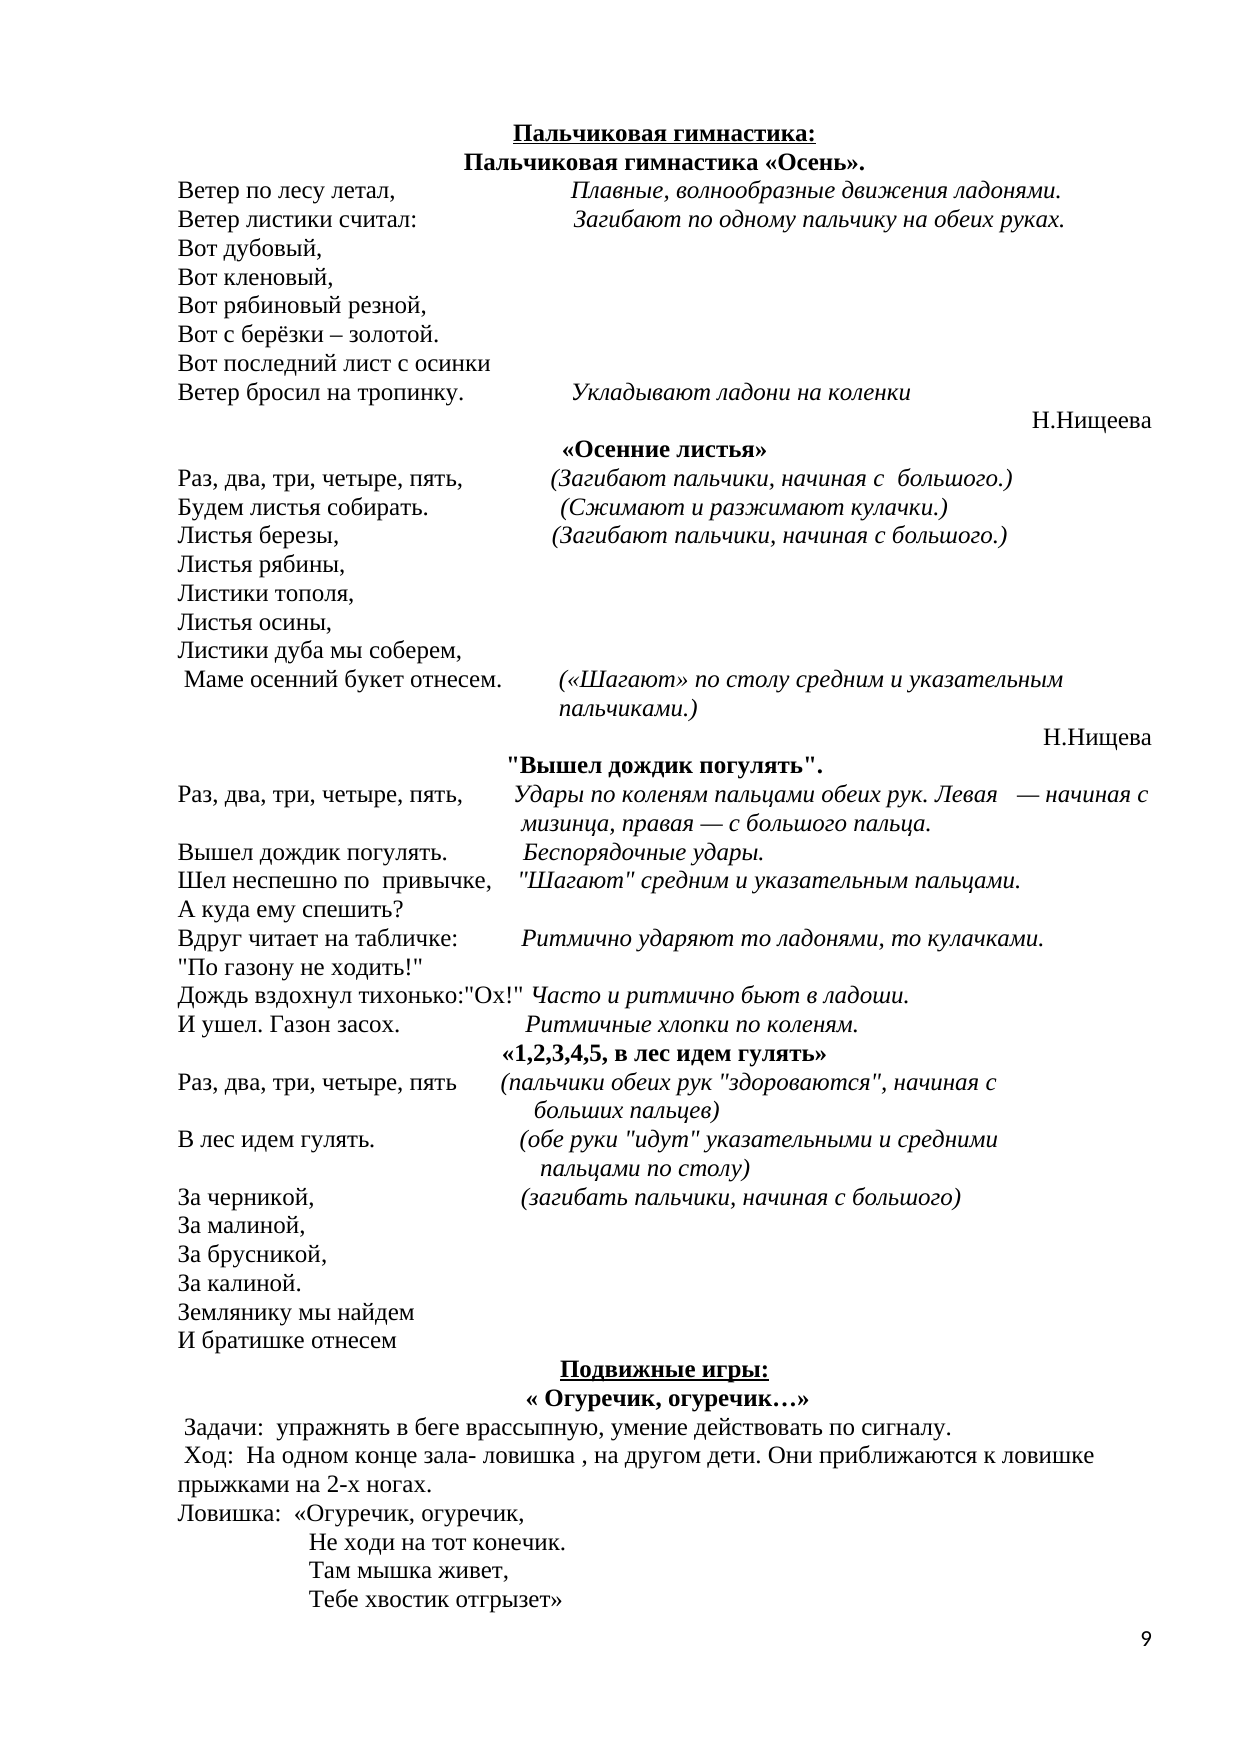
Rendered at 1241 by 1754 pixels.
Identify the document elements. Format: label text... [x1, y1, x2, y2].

text Листики дуба мы соберем, [177, 636, 1152, 664]
text Листья рябины, [177, 549, 1152, 578]
text Листья осины, [177, 607, 1152, 636]
text Вот кленовый, [177, 262, 1152, 291]
text Подвижные игры: [177, 1354, 1152, 1383]
text Ход: На одном конце зала- ловишка , на другом дети. Они приближаются к ловишке прыжками на 2-х ногах. [177, 1441, 1152, 1498]
text Задачи: упражнять в беге врассыпную, умение действовать по сигналу. [177, 1412, 1152, 1441]
text « Огуречик, огуречик…» [177, 1383, 1152, 1412]
text Там мышка живет, [177, 1556, 1152, 1584]
text Н.Нищева [177, 722, 1152, 751]
text Листья березы, (Загибают пальчики, начиная с большого.) [177, 521, 1152, 549]
text Вот рябиновый резной, [177, 291, 1152, 319]
text Ловишка: «Огуречик, огуречик, [177, 1498, 1152, 1527]
text Раз, два, три, четыре, пять, (Загибают пальчики, начиная с большого.) [177, 463, 1152, 492]
text Тебе хвостик отгрызет» [177, 1584, 1152, 1613]
text Будем листья собирать. (Сжимают и разжимают кулачки.) [177, 492, 1152, 521]
text «Осенние листья» [177, 434, 1152, 463]
text За калиной. [177, 1268, 1152, 1297]
text Ветер листики считал: Загибают по одному пальчику на обеих руках. [177, 204, 1152, 233]
text Раз, два, три, четыре, пять, Удары по коленям пальцами обеих рук. Левая — начиная с [177, 779, 1152, 808]
text мизинца, правая — с большого пальца. Вышел дождик погулять. Беспорядочные удары. Шел неспешно по привычке, "Шагают" средним и указательным пальцами. А куда ему спешить? Вдруг читает на табличке: Ритмично ударяют то ладонями, то кулачками. "По газону не ходить!" Дождь вздохнул тихонько:"Ох!" Часто и ритмично бьют в ладоши. И ушел. Газон засох. Ритмичные хлопки по коленям. [177, 808, 1152, 1038]
text "Вышел дождик погулять". [177, 751, 1152, 779]
text Раз, два, три, четыре, пять (пальчики обеих рук "здороваются", начиная с [177, 1067, 1152, 1096]
text Пальчиковая гимнастика: [177, 118, 1152, 147]
text «1,2,3,4,5, в лес идем гулять» [177, 1038, 1152, 1067]
text Не ходи на тот конечик. [177, 1527, 1152, 1556]
text За черникой, (загибать пальчики, начиная с большого) [177, 1182, 1152, 1211]
text Вот с берёзки – золотой. [177, 319, 1152, 348]
text За брусникой, [177, 1239, 1152, 1268]
text Вот последний лист с осинки [177, 348, 1152, 377]
text Н.Нищеева [177, 406, 1152, 434]
text пальчиками.) [177, 693, 1152, 722]
text Землянику мы найдем [177, 1297, 1152, 1326]
text Ветер по лесу летал, Плавные, волнообразные движения ладонями. [177, 176, 1152, 204]
text Пальчиковая гимнастика «Осень». [177, 147, 1152, 176]
text Ветер бросил на тропинку. Укладывают ладони на коленки [177, 377, 1152, 406]
text пальцами по столу) [177, 1153, 1152, 1182]
text В лес идем гулять. (обе руки "идут" указательными и средними [177, 1124, 1152, 1153]
text Листики тополя, [177, 578, 1152, 607]
text Вот дубовый, [177, 233, 1152, 262]
text Маме осенний букет отнесем. («Шагают» по столу средним и указательным [177, 664, 1152, 693]
text И братишке отнесем [177, 1326, 1152, 1354]
text За малиной, [177, 1211, 1152, 1239]
text больших пальцев) [177, 1096, 1152, 1124]
